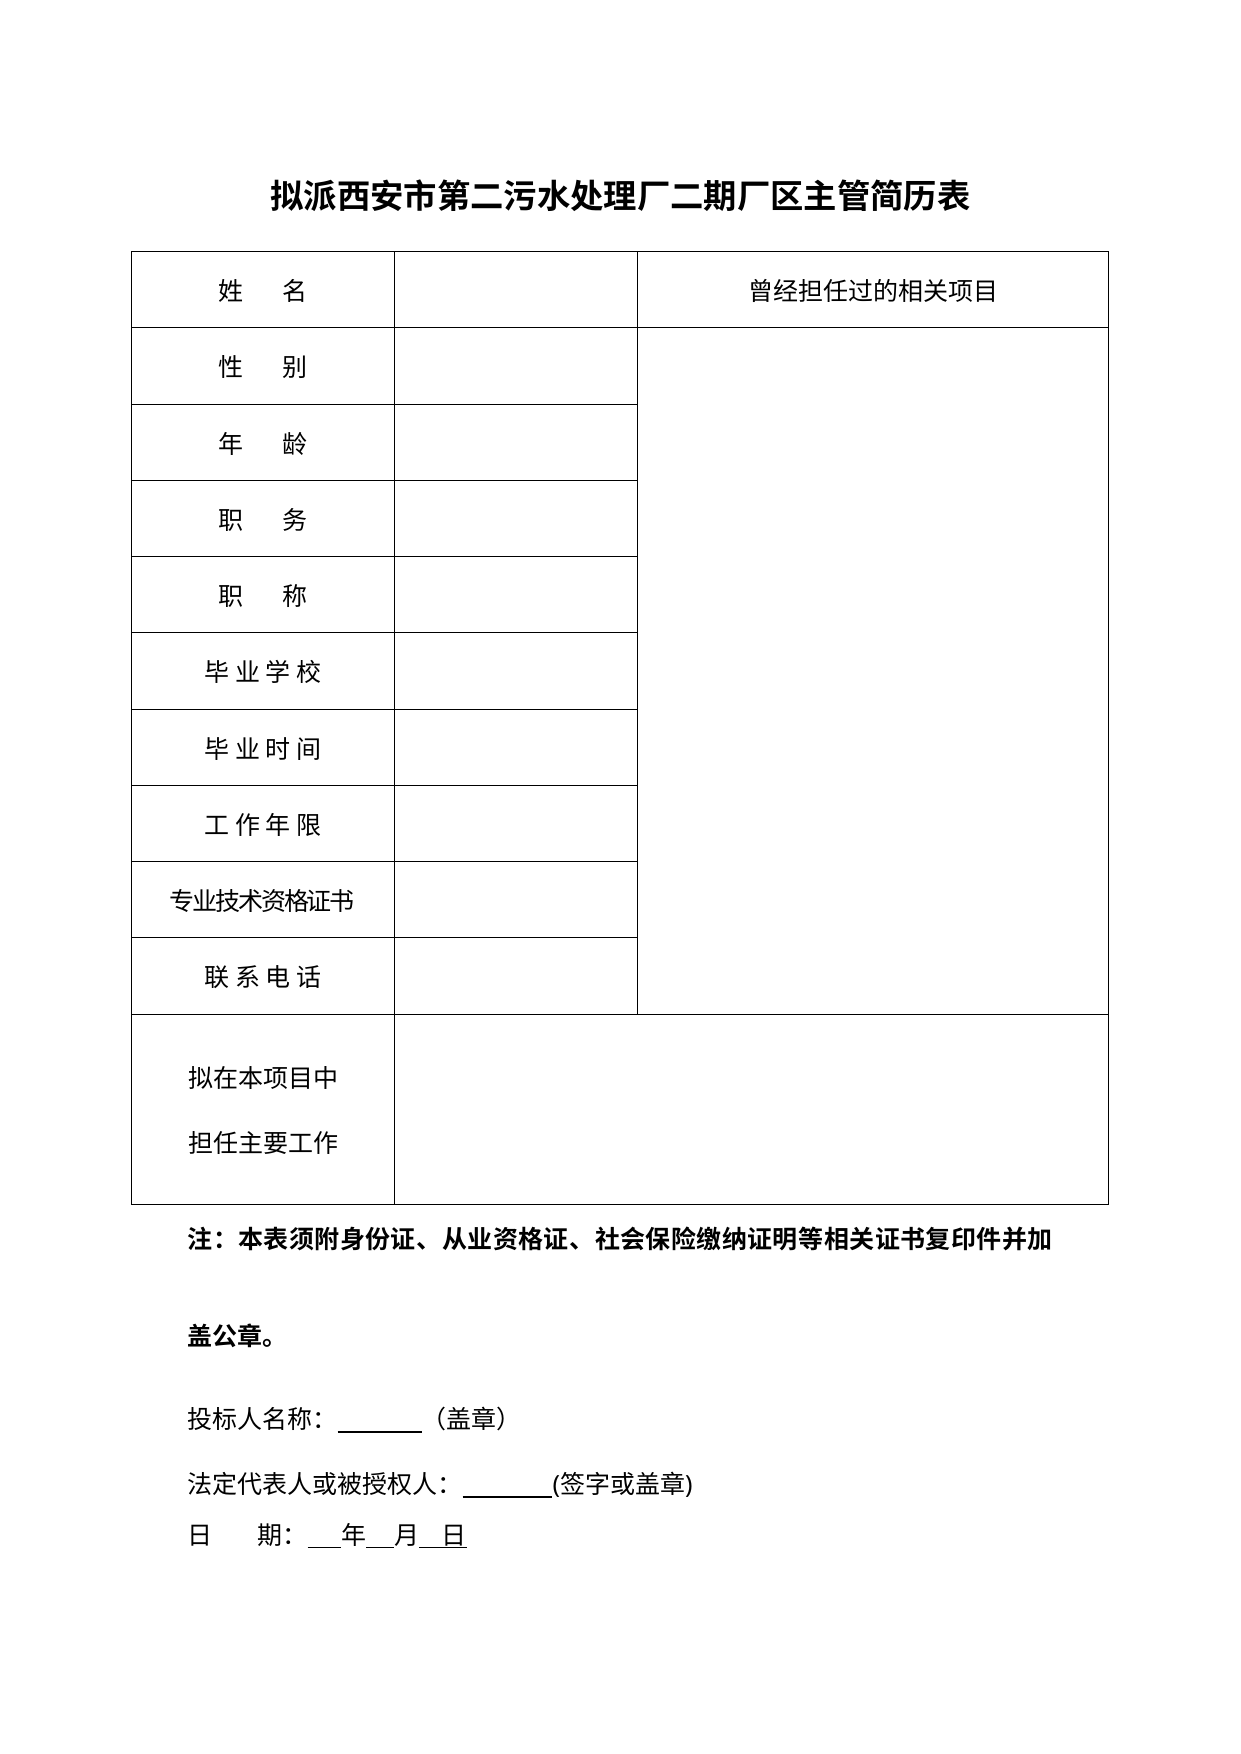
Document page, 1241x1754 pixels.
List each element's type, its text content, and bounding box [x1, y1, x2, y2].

text 拟派西安市第二污水处理厂二期厂区主管简历表 [187, 162, 1053, 227]
table_cell [395, 405, 637, 480]
table_cell [395, 938, 637, 1013]
table_cell [395, 786, 637, 861]
table_cell 联 系 电 话 [132, 938, 394, 1013]
table_cell 工 作 年 限 [132, 786, 394, 861]
table_cell 毕 业 学 校 [132, 633, 394, 708]
table_cell [395, 481, 637, 556]
table_header [395, 252, 637, 327]
table_cell 职 称 [132, 557, 394, 632]
table_cell [395, 557, 637, 632]
table_cell 拟在本项目中 担任主要工作 [132, 1015, 394, 1204]
text 日 期： 年 月 日 [187, 1516, 1053, 1552]
table_cell [395, 710, 637, 785]
table_header 姓 名 [132, 252, 394, 327]
table_cell 专业技术资格证书 [132, 862, 394, 937]
table_cell [395, 328, 637, 403]
table_cell [638, 328, 1108, 1013]
table_cell 性 别 [132, 328, 394, 403]
table_cell 毕 业 时 间 [132, 710, 394, 785]
table_cell [395, 633, 637, 708]
table_cell 职 务 [132, 481, 394, 556]
table_header 曾经担任过的相关项目 [638, 252, 1108, 327]
text 注：本表须附身份证、从业资格证、社会保险缴纳证明等相关证书复印件并加盖公章。 [187, 1205, 1053, 1367]
table_cell [395, 862, 637, 937]
text 法定代表人或被授权人： (签字或盖章) [187, 1451, 1053, 1516]
table_cell [395, 1015, 1108, 1204]
text 投标人名称： （盖章） [187, 1386, 1053, 1451]
table_cell 年 龄 [132, 405, 394, 480]
